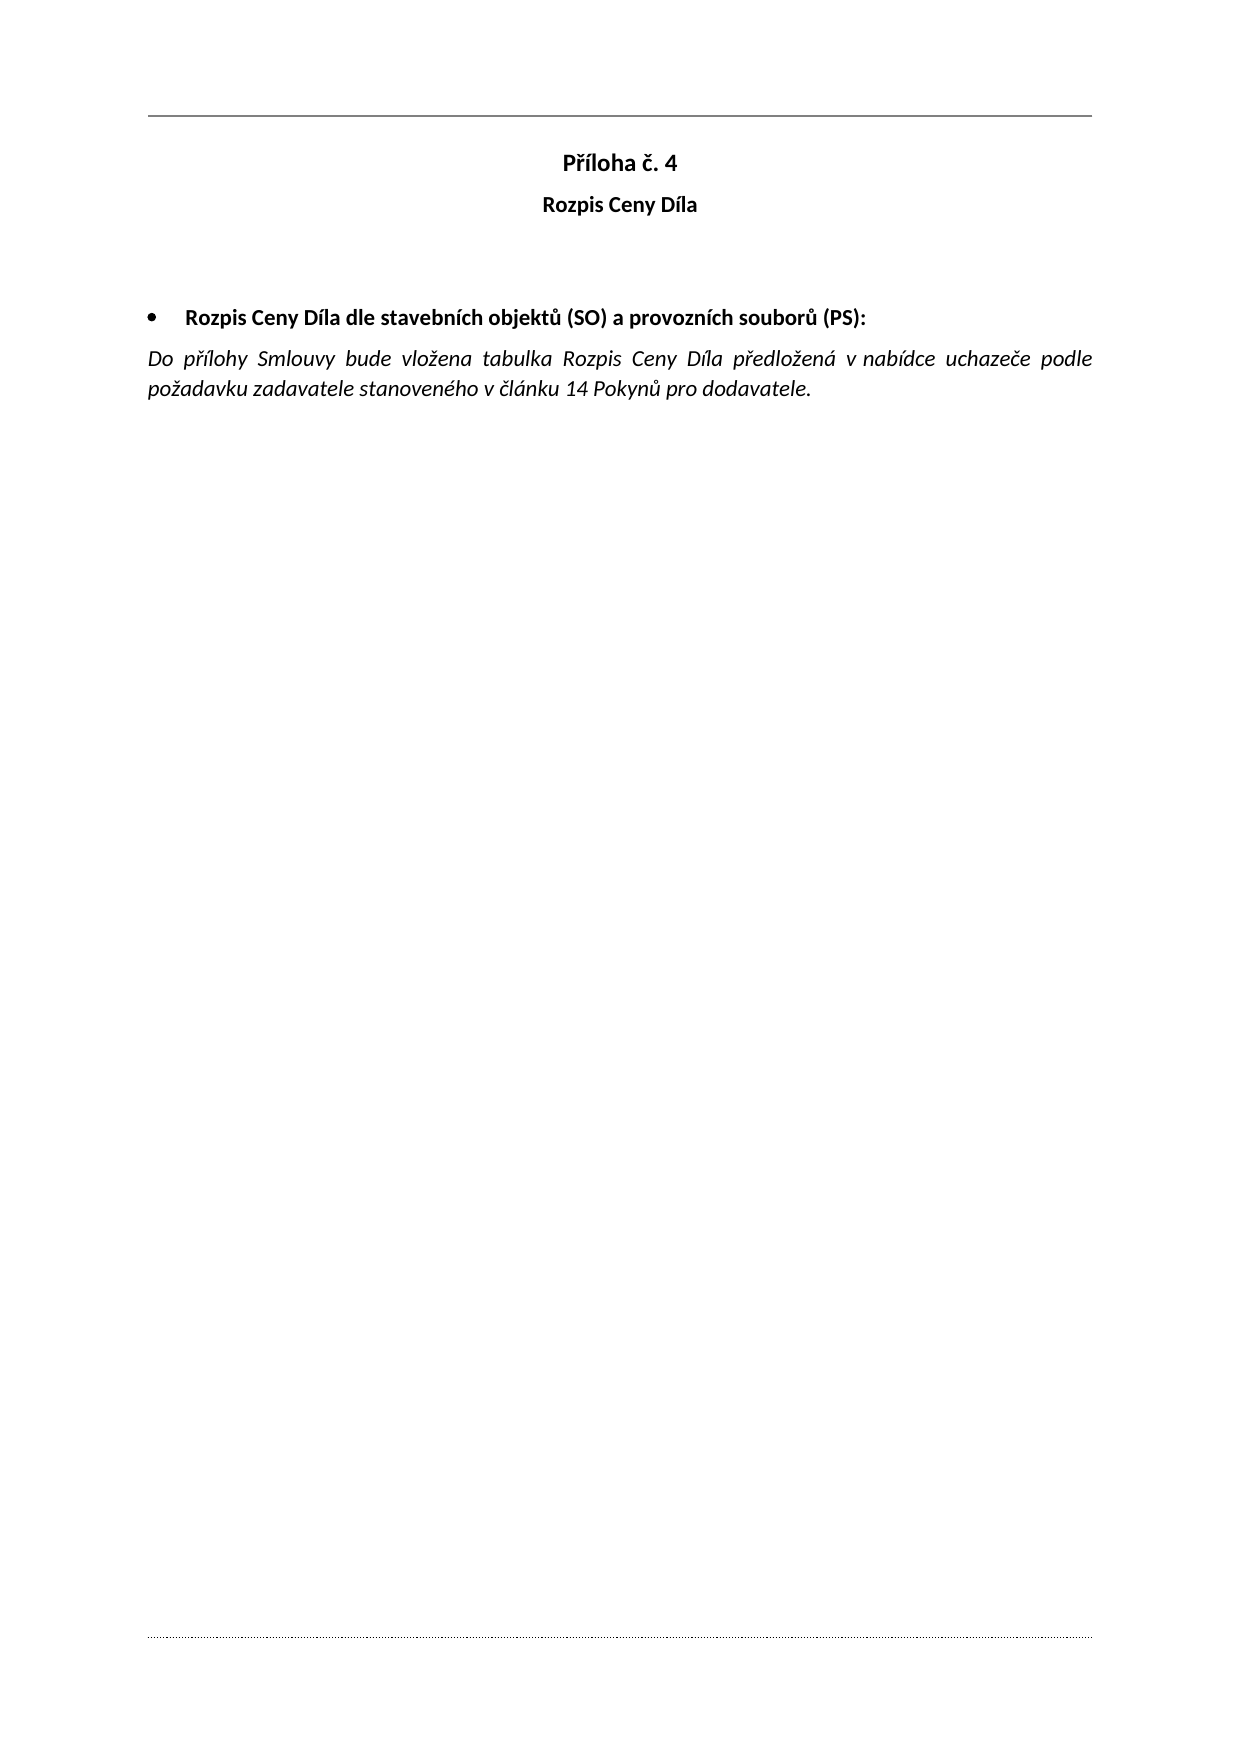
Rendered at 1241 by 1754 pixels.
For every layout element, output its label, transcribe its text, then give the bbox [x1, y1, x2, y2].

text Do přílohy Smlouvy bude vložena tabulka Rozpis Ceny Díla předložená v nabídce uchazeče podle požadavku zadavatele stanoveného v článku 14 Pokynů pro dodavatele. [148, 343, 1092, 402]
list Rozpis Ceny Díla dle stavebních objektů (SO) a provozních souborů (PS): [148, 302, 1092, 331]
text Rozpis Ceny Díla [148, 189, 1092, 218]
text Příloha č. 4 [148, 148, 1092, 177]
